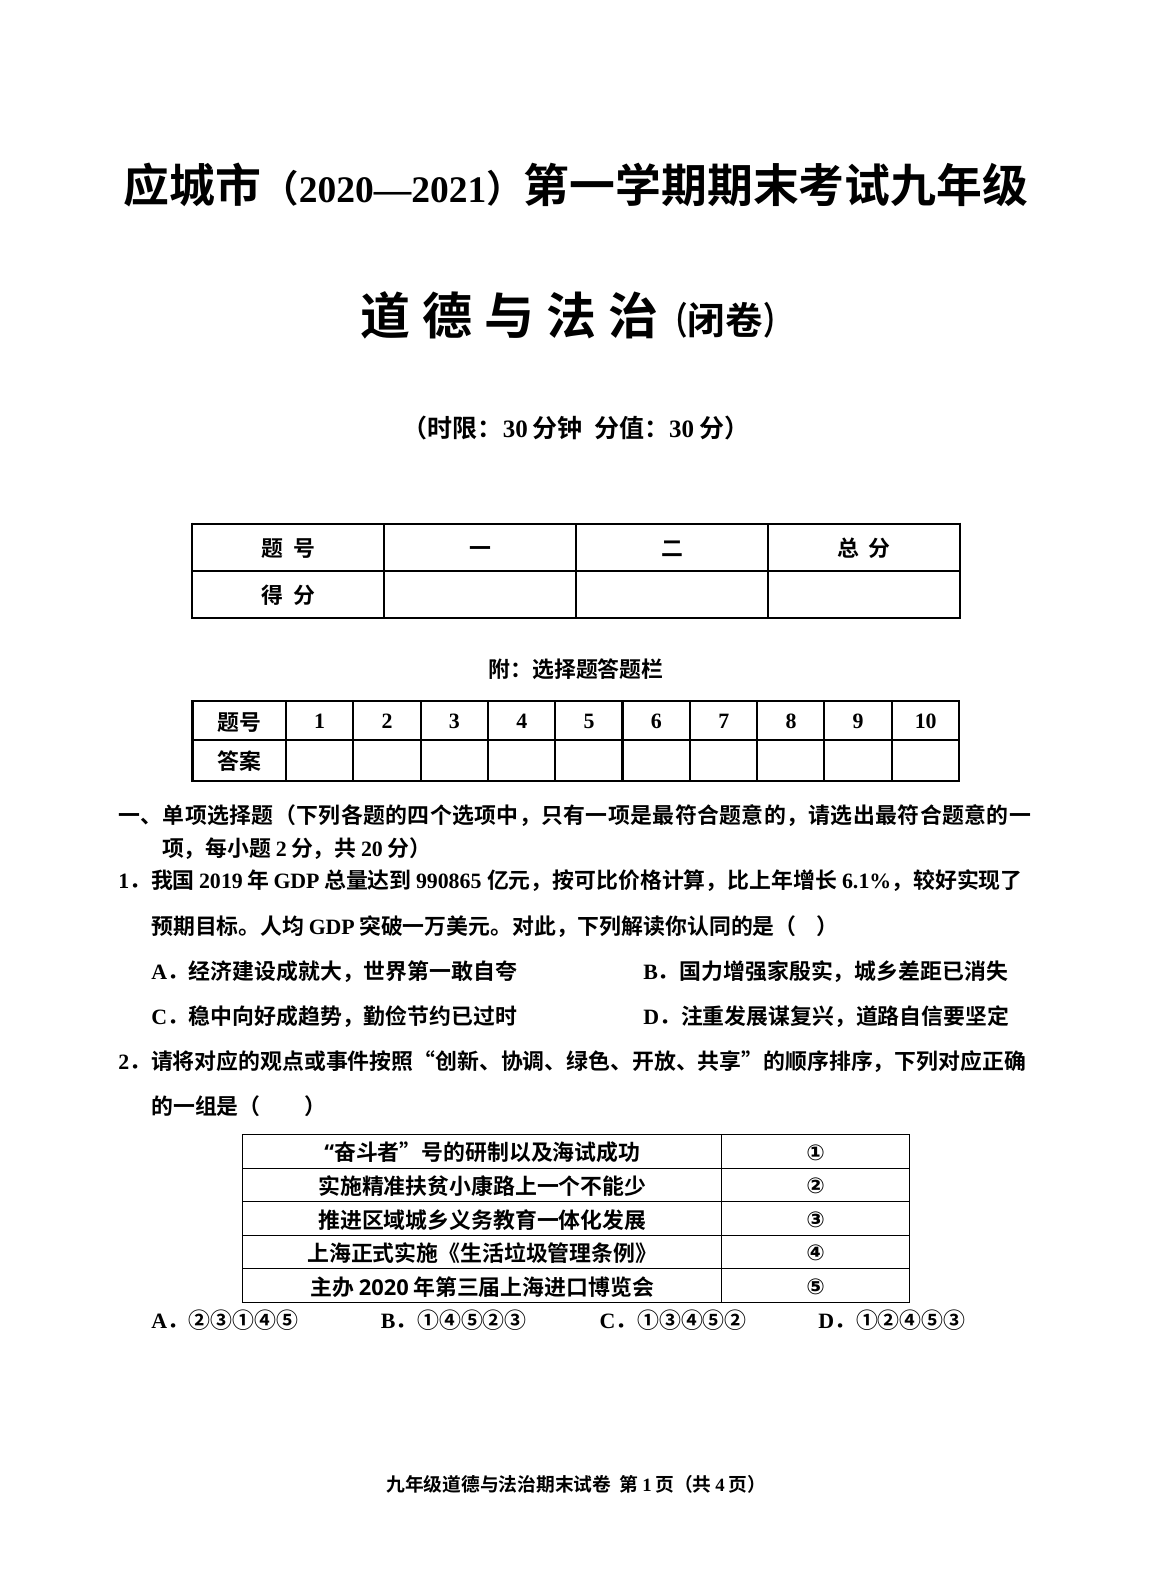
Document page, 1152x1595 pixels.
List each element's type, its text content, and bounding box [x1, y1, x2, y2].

table_header 9 [825, 702, 891, 739]
table_cell 推进区域城乡义务教育一体化发展 [243, 1202, 721, 1235]
table_header “奋斗者”号的研制以及海试成功 [243, 1135, 721, 1168]
text C．稳中向好成趋势，勤俭节约已过时 D．注重发展谋复兴，道路自信要坚定 [118, 998, 1033, 1031]
table_cell [825, 741, 891, 779]
table_cell [893, 741, 958, 779]
table_cell [691, 741, 756, 779]
table_cell [354, 741, 420, 779]
table_cell ⑤ [722, 1269, 909, 1302]
table_cell 主办2020年第三届上海进口博览会 [243, 1269, 721, 1302]
text A．②③①④⑤ B．①④⑤②③ C．①③④⑤② D．①②④⑤③ [118, 1303, 1033, 1335]
text 1．我国2019年GDP总量达到990865 亿元，按可比价格计算，比上年增长 6.1%，较好实现了预期目标。人均GDP 突破一万美元。对此，下列解读你认同的是（ ） [118, 863, 1033, 941]
table_header 10 [893, 702, 958, 739]
text A．经济建设成就大，世界第一敢自夸 B．国力增强家殷实，城乡差距已消失 [118, 953, 1033, 986]
table_cell [758, 741, 823, 779]
table_header 1 [287, 702, 352, 739]
text （时限：30分钟 分值：30分） [118, 394, 1033, 459]
table_cell 上海正式实施《生活垃圾管理条例》 [243, 1236, 721, 1268]
table_header 6 [624, 702, 689, 739]
table_cell [287, 741, 352, 779]
table_header 8 [758, 702, 823, 739]
table_cell ③ [722, 1202, 909, 1235]
table_header 3 [422, 702, 487, 739]
table_cell [556, 741, 621, 779]
table_cell 得 分 [193, 572, 383, 617]
table_header 7 [691, 702, 756, 739]
table_cell [489, 741, 554, 779]
table_header 题号 [194, 702, 285, 739]
table_header ① [722, 1135, 909, 1168]
table_header 题 号 [193, 525, 383, 570]
table_cell [624, 741, 689, 779]
table_cell ② [722, 1169, 909, 1201]
table_cell [577, 572, 767, 617]
table_header 4 [489, 702, 554, 739]
text 附：选择题答题栏 [118, 651, 1033, 684]
table_cell [769, 572, 959, 617]
table_header 2 [354, 702, 420, 739]
text 应城市（2020—2021）第一学期期末考试九年级 [118, 134, 1033, 231]
text 2．请将对应的观点或事件按照“创新、协调、绿色、开放、共享”的顺序排序，下列对应正确的一组是（ ） [118, 1043, 1033, 1121]
table_cell [422, 741, 487, 779]
table_header 二 [577, 525, 767, 570]
text 一、单项选择题（下列各题的四个选项中，只有一项是最符合题意的，请选出最符合题意的一项，每小题2分，共20分） [118, 798, 1033, 863]
table_header 总 分 [769, 525, 959, 570]
table_cell ④ [722, 1236, 909, 1268]
table_cell 实施精准扶贫小康路上一个不能少 [243, 1169, 721, 1201]
text 道 德 与 法 治（闭卷） [118, 264, 1033, 361]
table_cell 答案 [194, 741, 285, 779]
table_cell [385, 572, 575, 617]
table_header 5 [556, 702, 621, 739]
table_header 一 [385, 525, 575, 570]
